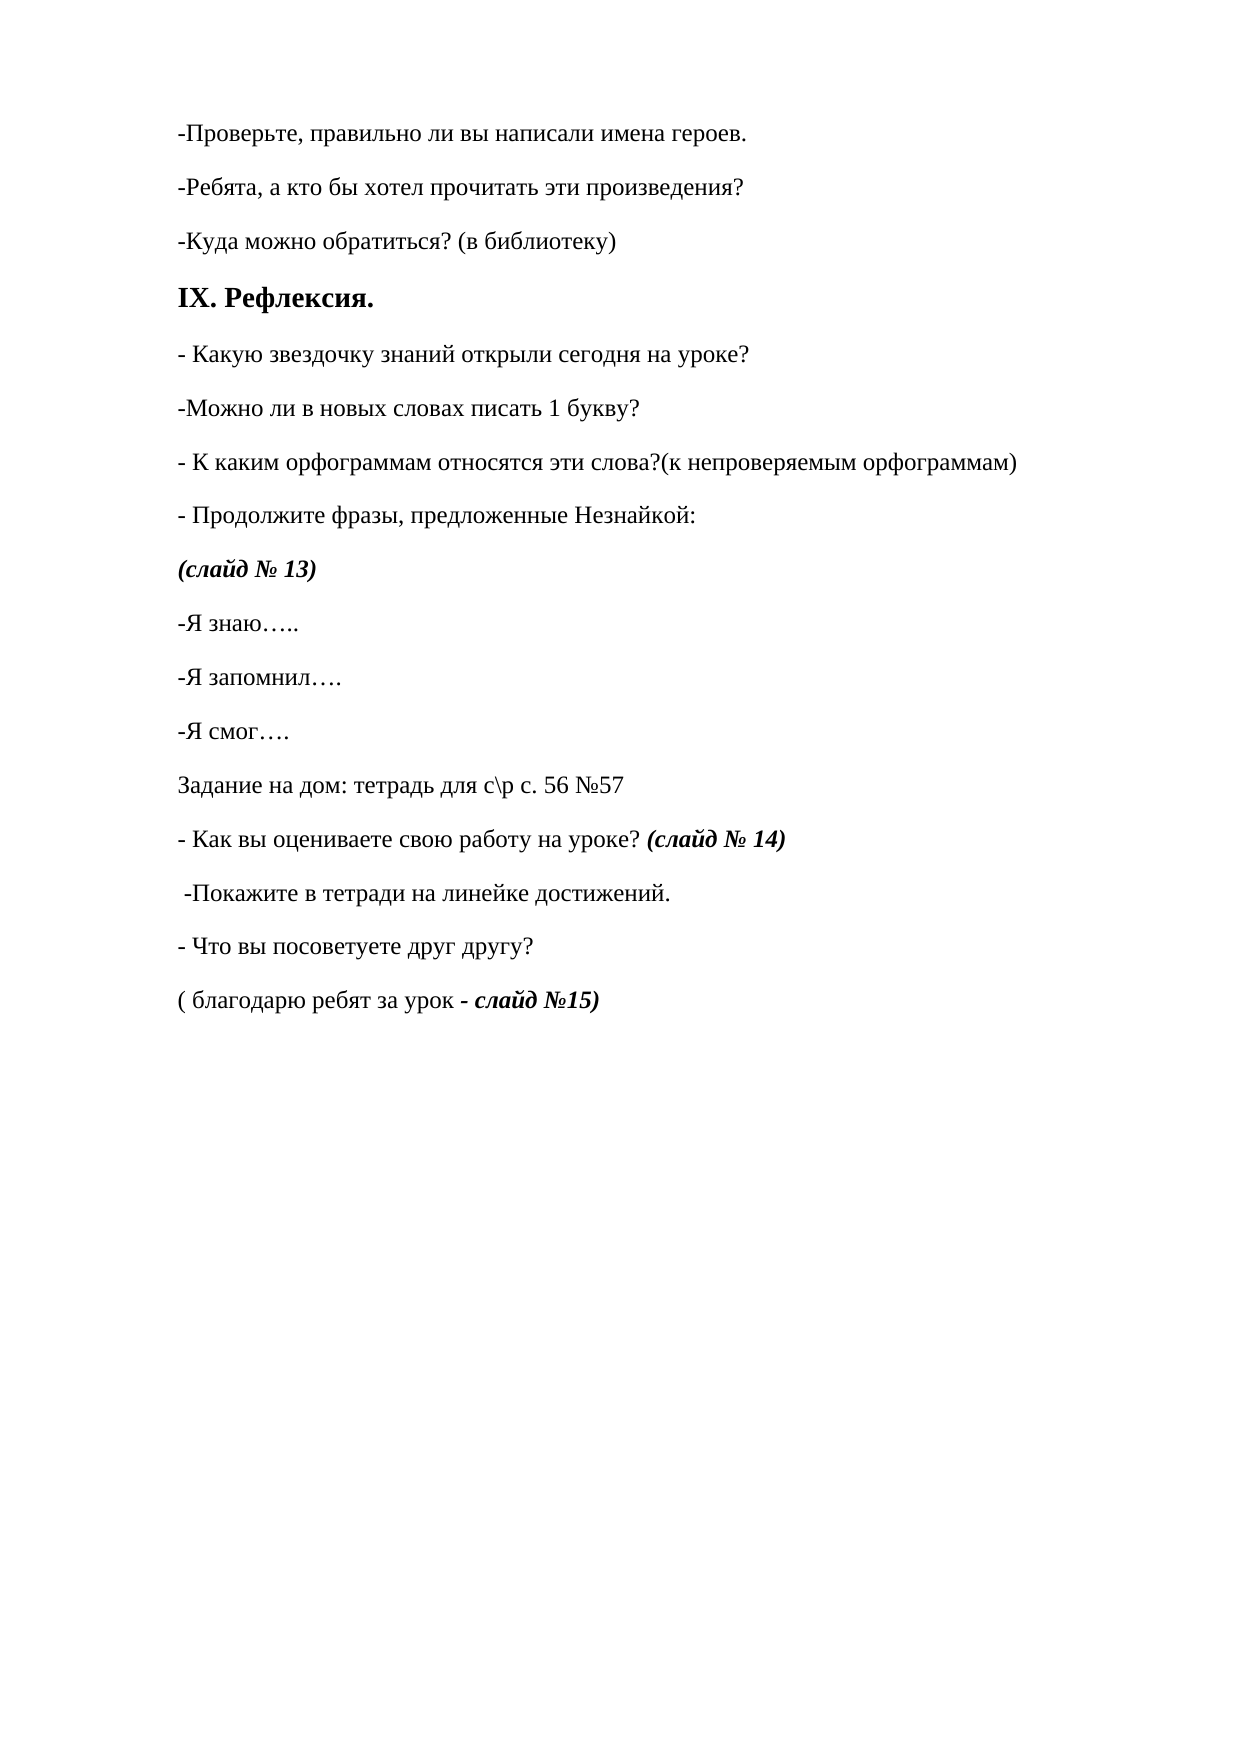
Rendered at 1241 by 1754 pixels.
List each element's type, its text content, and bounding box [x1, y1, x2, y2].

text ( благодарю ребят за урок - слайд №15) [177, 985, 1152, 1014]
text - Продолжите фразы, предложенные Незнайкой: [177, 501, 1152, 529]
text - Как вы оцениваете свою работу на уроке? (слайд № 14) [177, 824, 1152, 852]
text -Проверьте, правильно ли вы написали имена героев. [177, 118, 1152, 147]
text -Можно ли в новых словах писать 1 букву? [177, 393, 1152, 422]
text -Я смог…. [177, 716, 1152, 745]
text - Какую звездочку знаний открыли сегодня на уроке? [177, 339, 1152, 368]
text -Ребята, а кто бы хотел прочитать эти произведения? [177, 172, 1152, 201]
text -Куда можно обратиться? (в библиотеку) [177, 226, 1152, 254]
text -Покажите в тетради на линейке достижений. [177, 878, 1152, 906]
text - К каким орфограммам относятся эти слова?(к непроверяемым орфограммам) [177, 447, 1152, 476]
text - Что вы посоветуете друг другу? [177, 931, 1152, 960]
text -Я запомнил…. [177, 662, 1152, 691]
text -Я знаю….. [177, 608, 1152, 637]
text (слайд № 13) [177, 554, 1152, 583]
text IX. Рефлексия. [177, 280, 1152, 313]
text Задание на дом: тетрадь для с\р с. 56 №57 [177, 770, 1152, 799]
